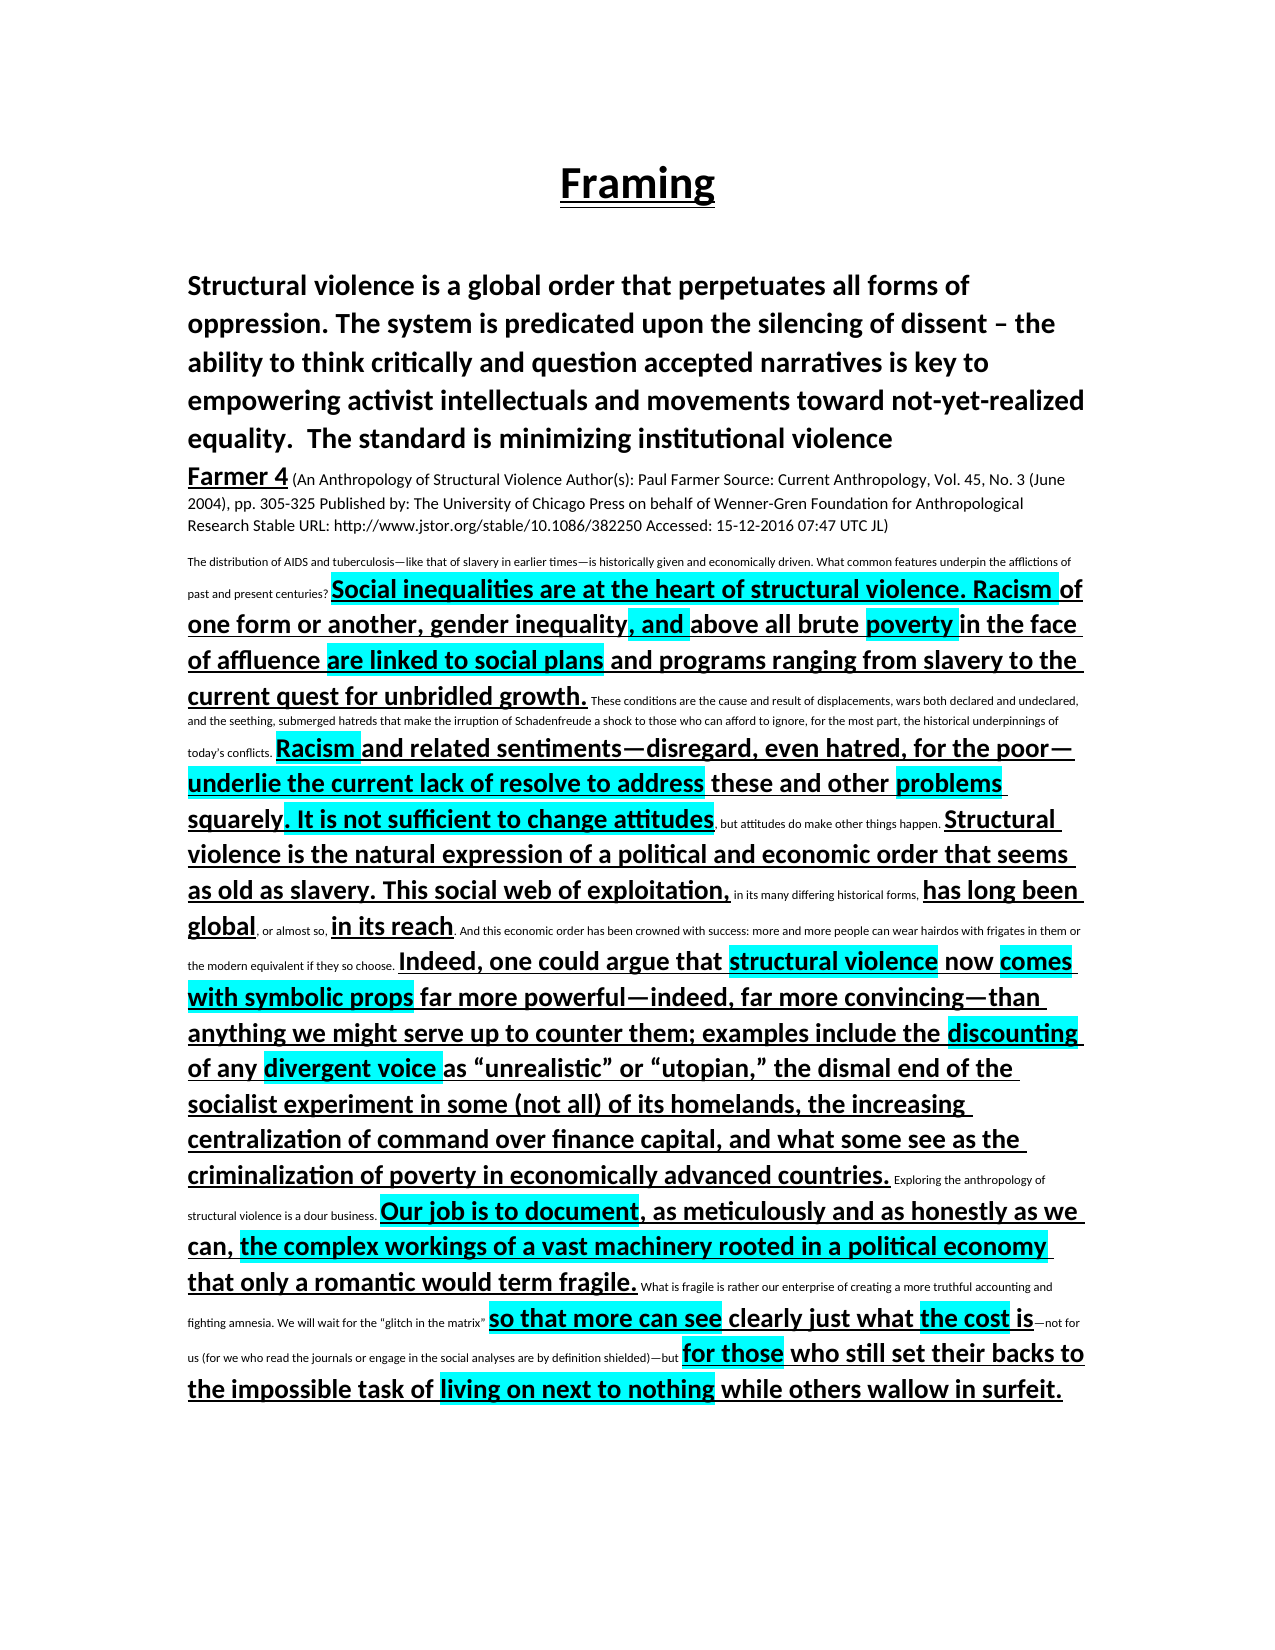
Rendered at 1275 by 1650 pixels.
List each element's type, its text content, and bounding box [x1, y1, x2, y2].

subtitle Structural violence is a global order that perpetuates all forms of oppression. The system is predicated upon the silencing of dissent – the ability to think critically and question accepted narratives is key to empowering activist intellectuals and movements toward not-yet-realized equality. The standard is minimizing institutional violence [187, 267, 1087, 456]
text Farmer 4 (An Anthropology of Structural Violence Author(s): Paul Farmer Source: Current Anthropology, Vol. 45, No. 3 (June 2004), pp. 305-325 Published by: The University of Chicago Press on behalf of Wenner-Gren Foundation for Anthropological Research Stable URL: http://www.jstor.org/stable/10.1086/382250 Accessed: 15-12-2016 07:47 UTC JL) [187, 459, 1087, 536]
text The distribution of AIDS and tuberculosis—like that of slavery in earlier times—is historically given and economically driven. What common features underpin the afflictions of past and present centuries? Social inequalities are at the heart of structural violence. Racism of one form or another, gender inequality, and above all brute poverty in the face of affluence are linked to social plans and programs ranging from slavery to the current quest for unbridled growth. These conditions are the cause and result of displacements, wars both declared and undeclared, and the seething, submerged hatreds that make the irruption of Schadenfreude a shock to those who can afford to ignore, for the most part, the historical underpinnings of today’s conflicts. Racism and related sentiments—disregard, even hatred, for the poor—underlie the current lack of resolve to address these and other problems squarely. It is not sufficient to change attitudes, but attitudes do make other things happen. Structural violence is the natural expression of a political and economic order that seems as old as slavery. This social web of exploitation, in its many differing historical forms, has long been global, or almost so, in its reach. And this economic order has been crowned with success: more and more people can wear hairdos with frigates in them or the modern equivalent if they so choose. Indeed, one could argue that structural violence now comes with symbolic props far more powerful—indeed, far more convincing—than anything we might serve up to counter them; examples include the discounting of any divergent voice as “unrealistic” or “utopian,” the dismal end of the socialist experiment in some (not all) of its homelands, the increasing centralization of command over finance capital, and what some see as the criminalization of poverty in economically advanced countries. Exploring the anthropology of structural violence is a dour business. Our job is to document, as meticulously and as honestly as we can, the complex workings of a vast machinery rooted in a political economy that only a romantic would term fragile. What is fragile is rather our enterprise of creating a more truthful accounting and fighting amnesia. We will wait for the “glitch in the matrix” so that more can see clearly just what the cost is—not for us (for we who read the journals or engage in the social analyses are by definition shielded)—but for those who still set their backs to the impossible task of living on next to nothing while others wallow in surfeit. [187, 554, 1087, 1405]
subtitle Framing [187, 154, 1087, 210]
